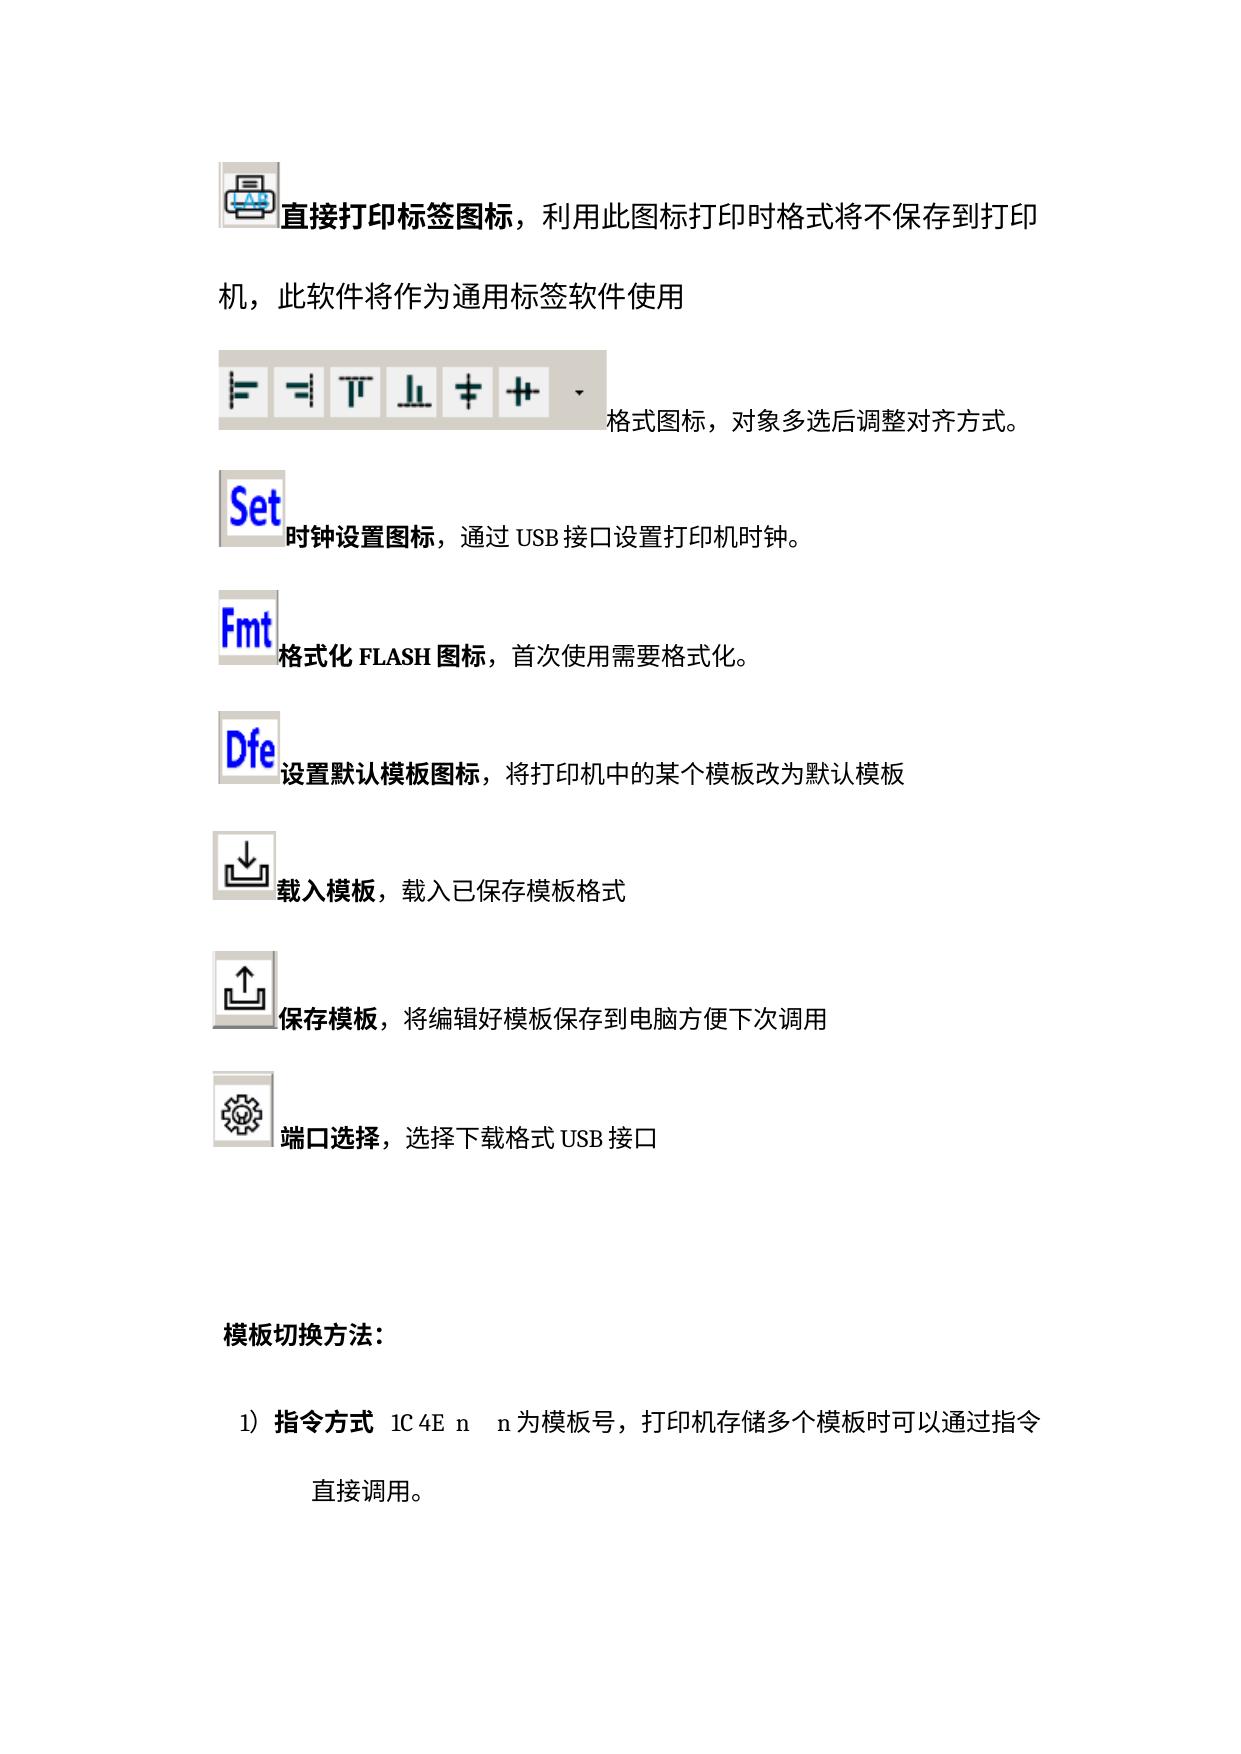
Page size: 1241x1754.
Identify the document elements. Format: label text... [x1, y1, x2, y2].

picture [212, 831, 277, 900]
picture [218, 350, 607, 430]
picture [218, 470, 286, 547]
picture [212, 1071, 275, 1147]
picture [218, 590, 279, 665]
text 设置默认模板图标，将打印机中的某个模板改为默认模板 [218, 711, 1053, 808]
text 端口选择，选择下载格式USB接口 [187, 1071, 1053, 1169]
picture [212, 951, 278, 1029]
text 1）指令方式 1C 4E n n为模板号，打印机存储多个模板时可以通过指令直接调用。 [213, 1388, 1053, 1522]
picture [218, 711, 281, 784]
text 时钟设置图标，通过USB接口设置打印机时钟。 [218, 471, 1053, 568]
text 格式化FLASH图标，首次使用需要格式化。 [218, 591, 1053, 688]
text 载入模板，载入已保存模板格式 [187, 831, 1053, 928]
text 模板切换方法： [187, 1301, 1053, 1366]
text 保存模板，将编辑好模板保存到电脑方便下次调用 [187, 951, 1053, 1049]
text 直接打印标签图标，利用此图标打印时格式将不保存到打印机，此软件将作为通用标签软件使用 [218, 162, 1053, 328]
picture [218, 162, 281, 228]
